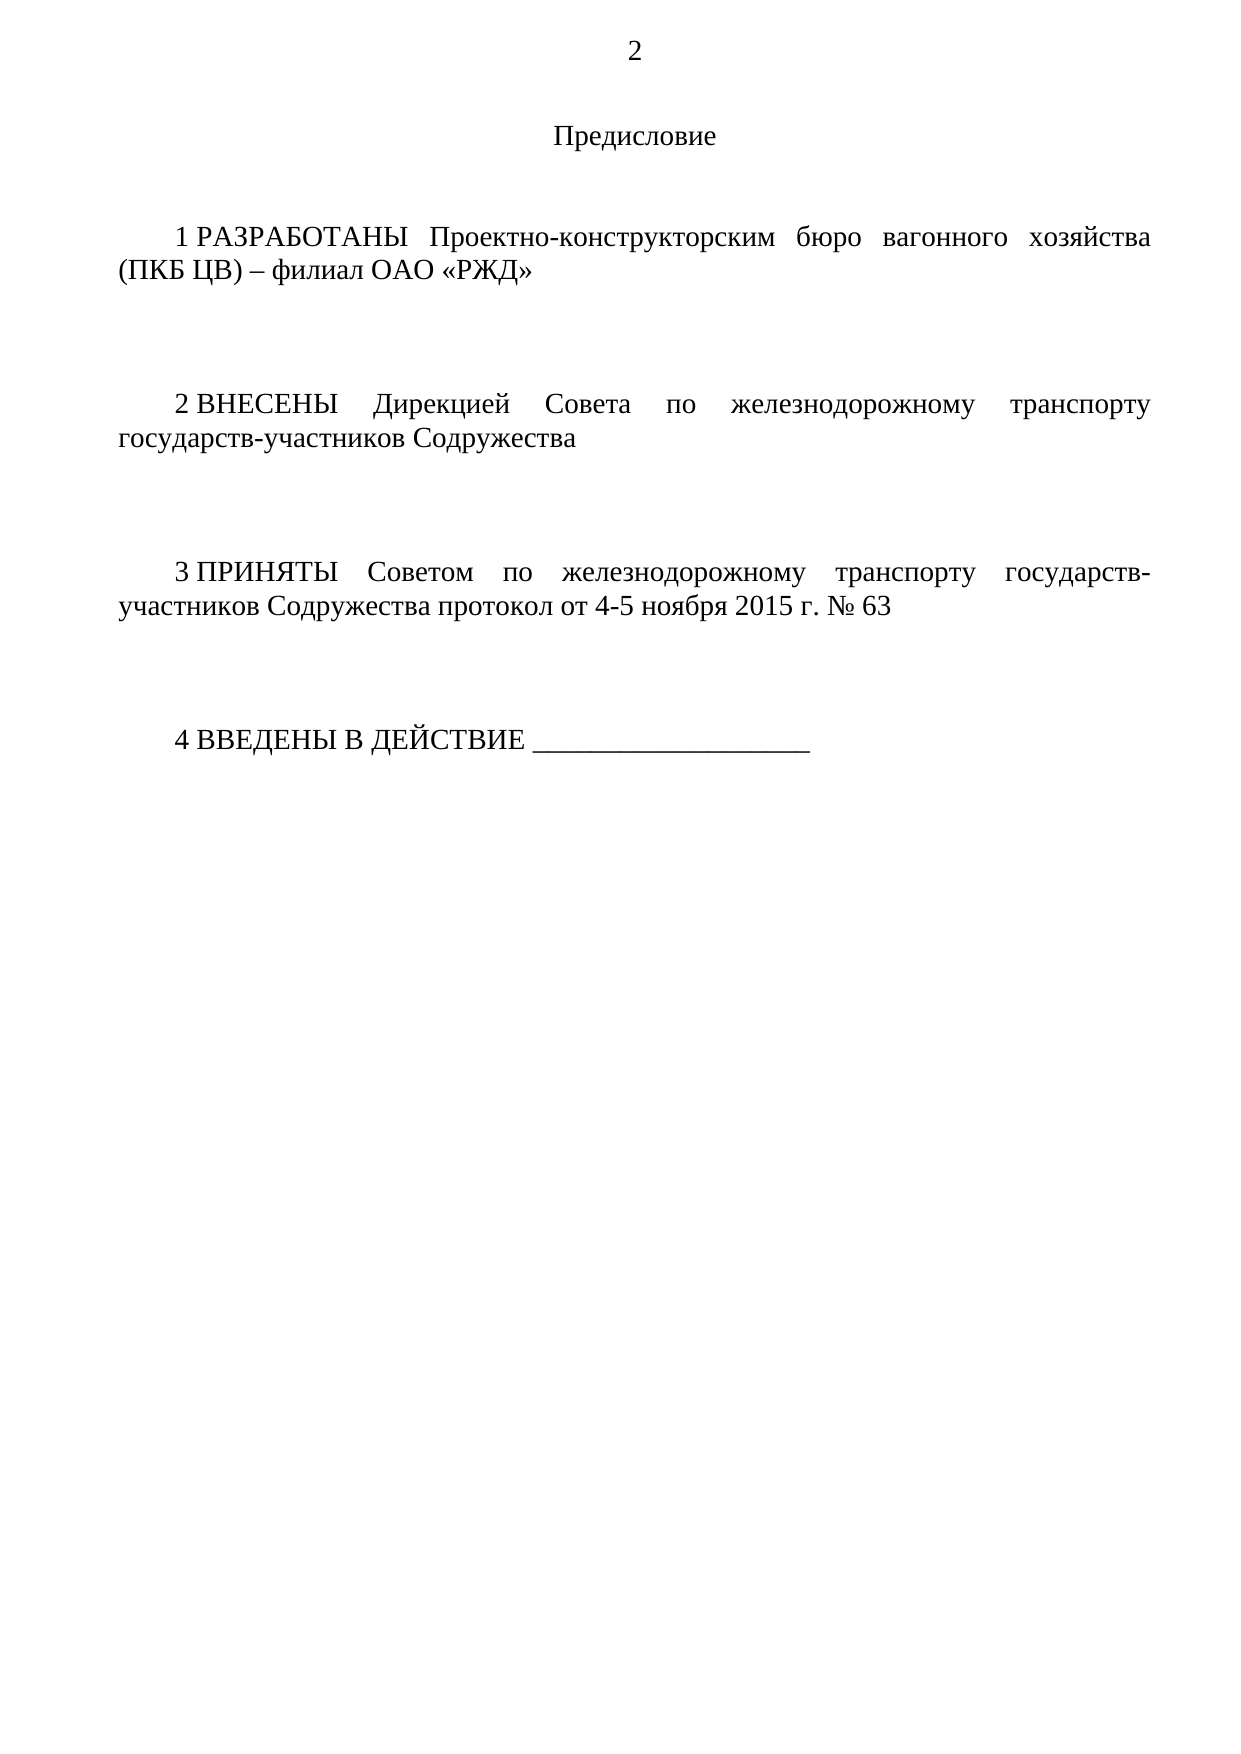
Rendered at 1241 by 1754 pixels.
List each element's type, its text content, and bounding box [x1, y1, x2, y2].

text Предисловие [118, 118, 1152, 152]
text 2 ВНЕСЕНЫ Дирекцией Совета по железнодорожному транспорту государств-участников Содружества [118, 386, 1152, 453]
text 1 РАЗРАБОТАНЫ Проектно-конструкторским бюро вагонного хозяйства (ПКБ ЦВ) – филиал ОАО «РЖД» [118, 219, 1152, 286]
text 4 ВВЕДЕНЫ В ДЕЙСТВИЕ ___________________ [118, 722, 1152, 755]
text 3 ПРИНЯТЫ Советом по железнодорожному транспорту государств-участников Содружества протокол от 4-5 ноября 2015 г. № 63 [118, 554, 1152, 621]
